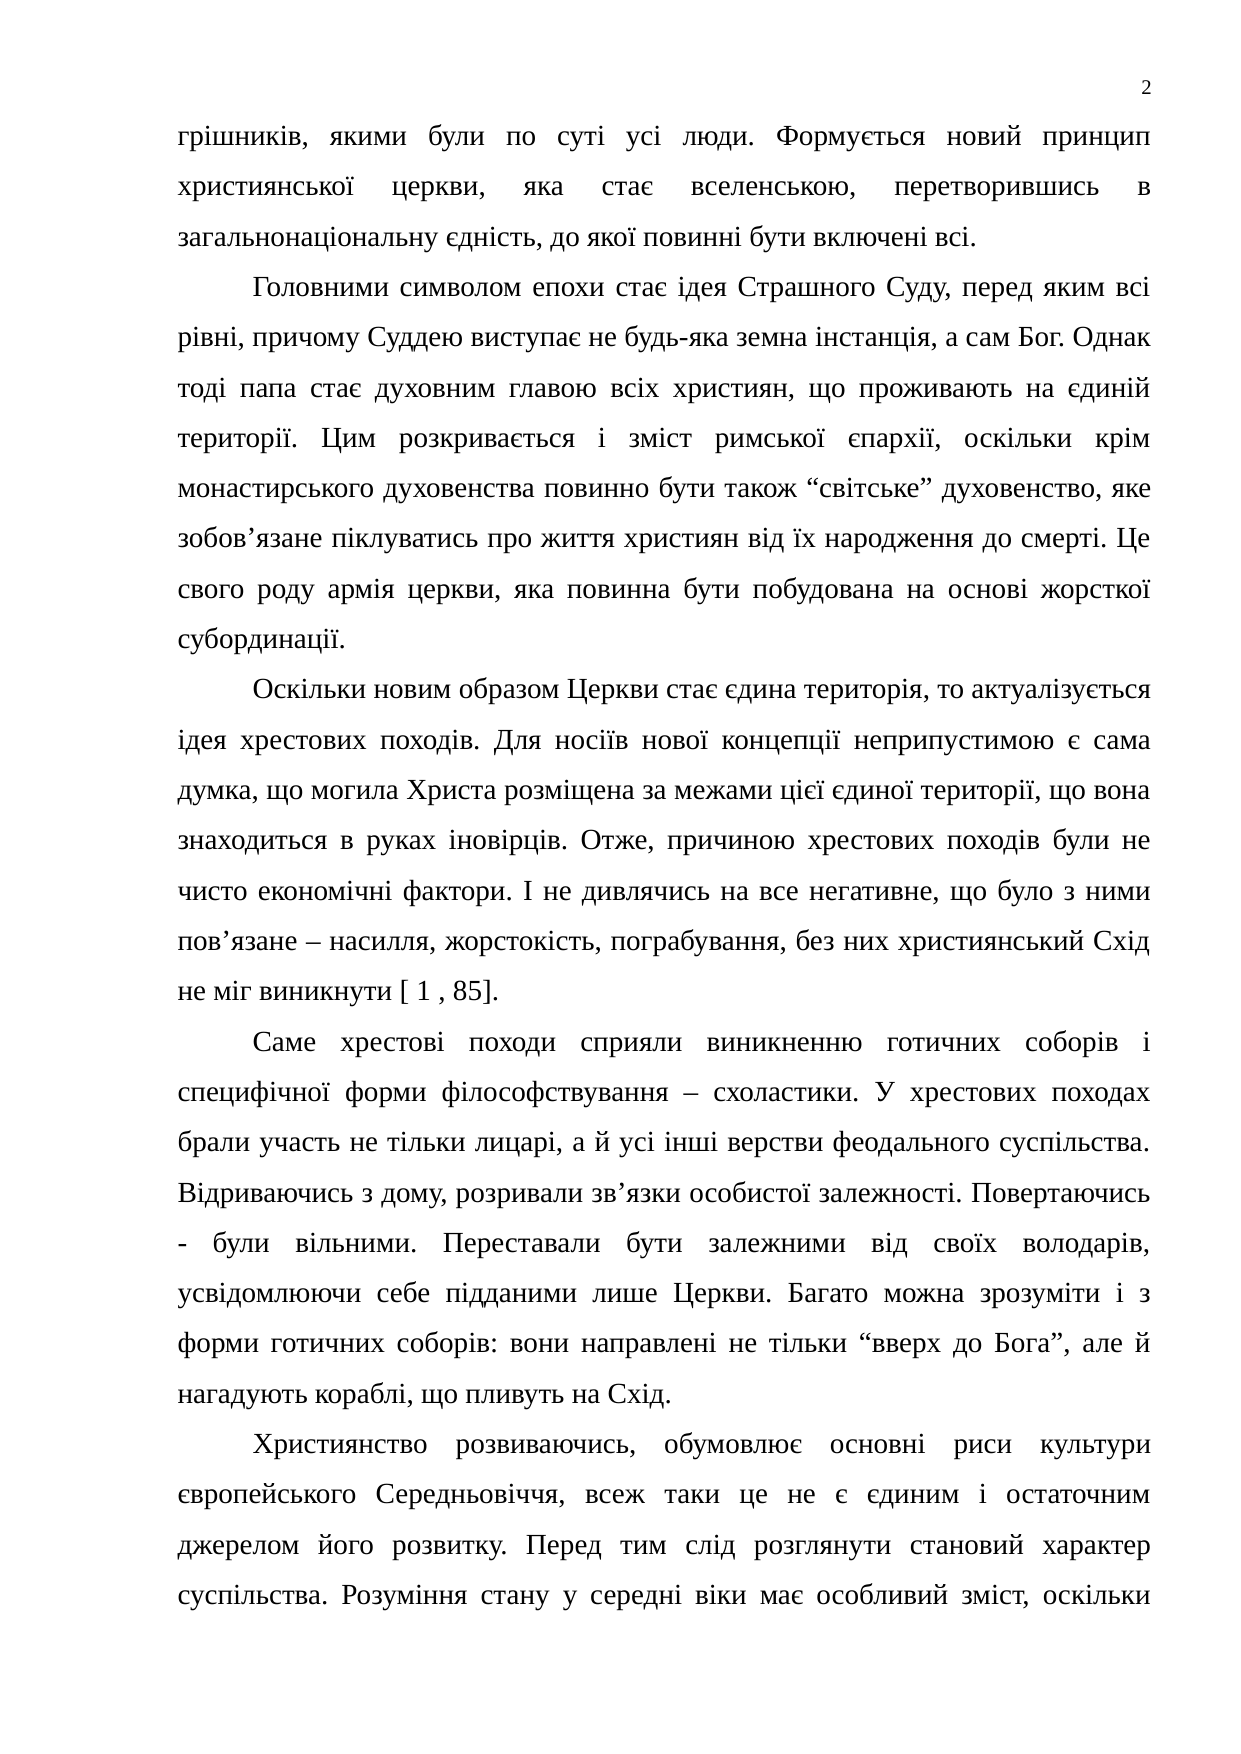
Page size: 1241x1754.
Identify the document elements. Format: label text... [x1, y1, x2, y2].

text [177, 1426, 1152, 1611]
text Саме хрестові походи сприяли виникненню готичних соборів і специфічної форми філософствування – схоластики. У хрестових походах брали участь не тільки лицарі, а й усі інші верстви феодального суспільства. Відриваючись з дому, розривали зв’язки особистої залежності. Повертаючись - були вільними. Переставали бути залежними від своїх володарів, усвідомлюючи себе підданими лише Церкви. Багато можна зрозуміти і з форми готичних соборів: вони направлені не тільки “вверх до Бога”, але й нагадують кораблі, що пливуть на Схід. [177, 1024, 1152, 1409]
text Головними символом епохи стає ідея Страшного Суду, перед яким всі рівні, причому Суддею виступає не будь-яка земна інстанція, а сам Бог. Однак тоді папа стає духовним главою всіх християн, що проживають на єдиній території. Цим розкривається і зміст римської єпархії, оскільки крім монастирського духовенства повинно бути також “світське” духовенство, яке зобов’язане піклуватись про життя християн від їх народження до смерті. Це свого роду армія церкви, яка повинна бути побудована на основі жорсткої субординації. [177, 269, 1152, 655]
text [177, 118, 1152, 252]
text Оскільки новим образом Церкви стає єдина територія, то актуалізується ідея хрестових походів. Для носіїв нової концепції неприпустимою є сама думка, що могила Христа розміщена за межами цієї єдиної території, що вона знаходиться в руках іновірців. Отже, причиною хрестових походів були не чисто економічні фактори. І не дивлячись на все негативне, що було з ними пов’язане – насилля, жорстокість, пограбування, без них християнський Схід не міг виникнути [ 1 , 85]. [177, 672, 1152, 1007]
